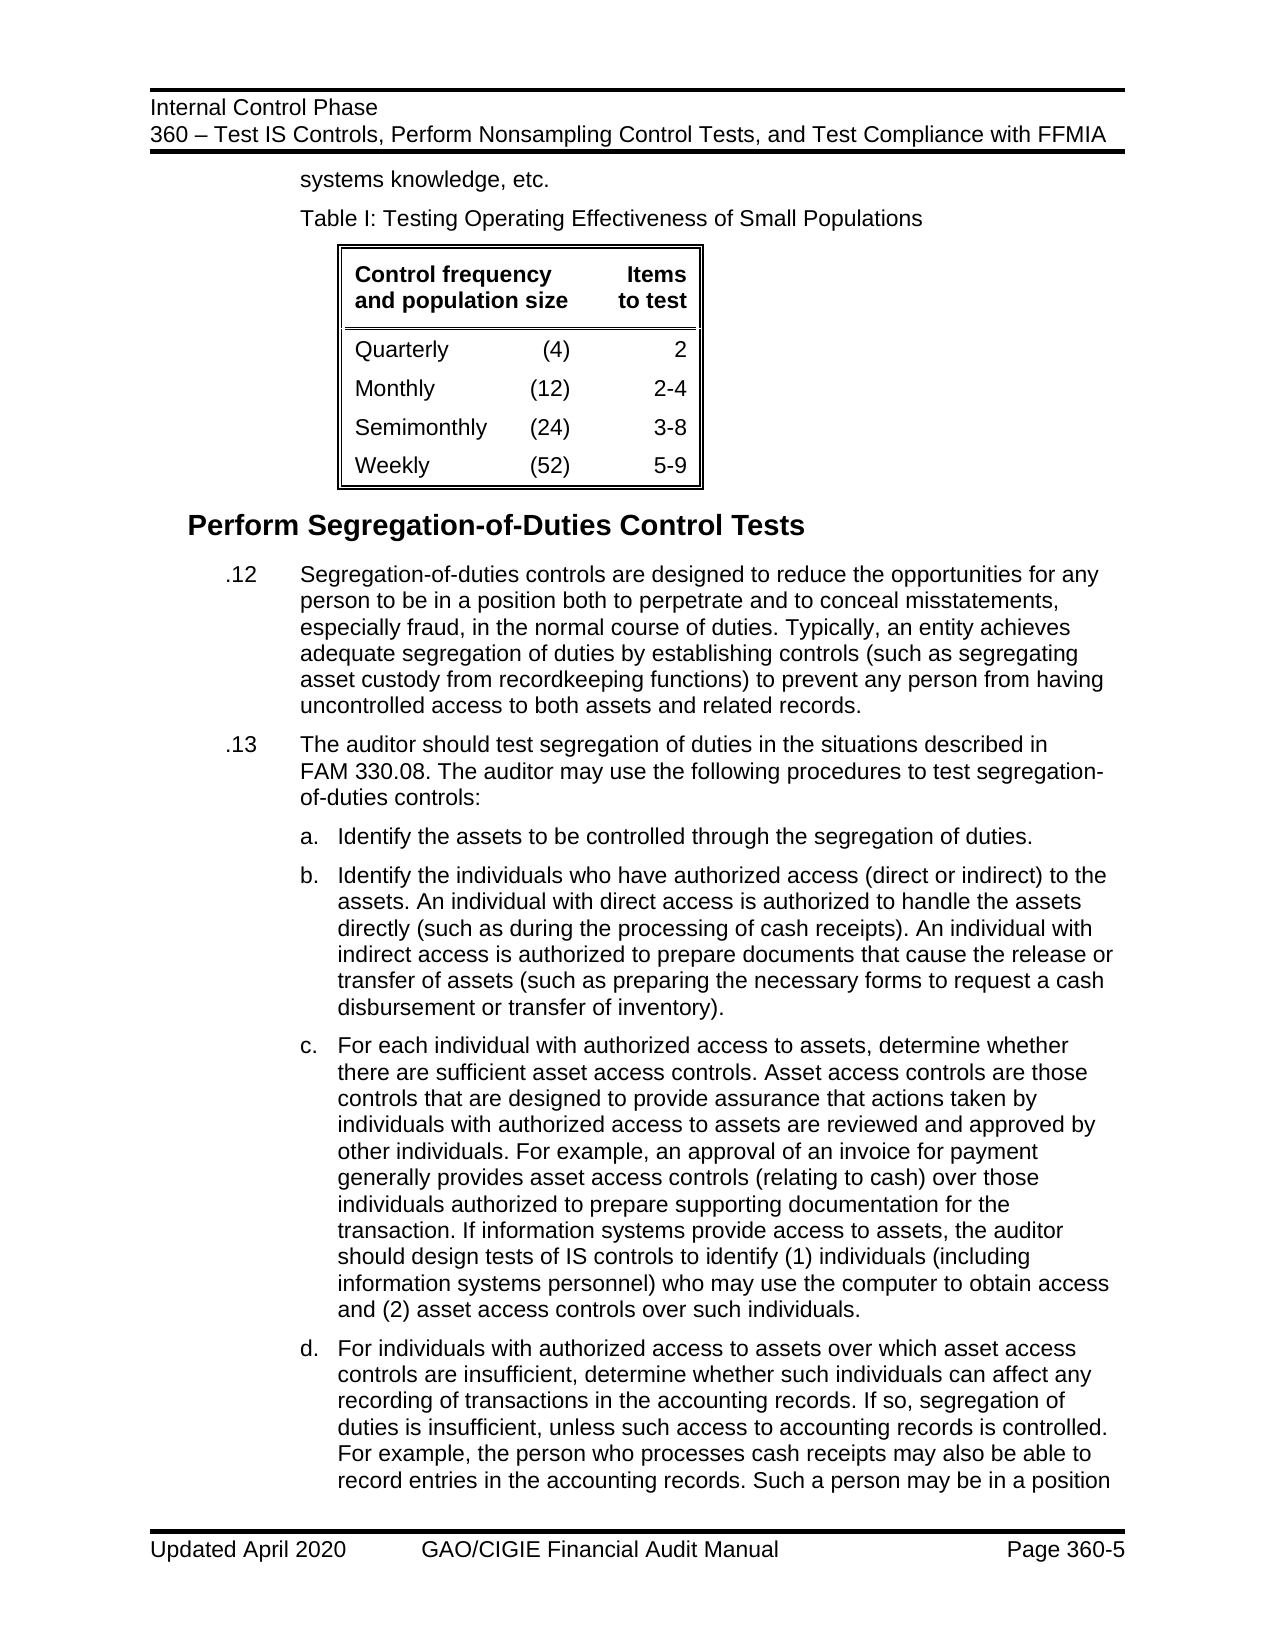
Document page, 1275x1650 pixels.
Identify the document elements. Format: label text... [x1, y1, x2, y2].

table_cell 3-8 [589, 407, 699, 446]
subtitle Perform Segregation-of-Duties Control Tests [187, 508, 1125, 542]
text Segregation-of-duties controls are designed to reduce the opportunities for any person to be in a position both to perpetrate and to conceal misstatements, especially fraud, in the normal course of duties. Typically, an entity achieves adequate segregation of duties by establishing controls (such as segregating asset custody from recordkeeping functions) to prevent any person from having uncontrolled access to both assets and related records. [225, 561, 1125, 719]
text Identify the individuals who have authorized access (direct or indirect) to the assets. An individual with direct access is authorized to handle the assets directly (such as during the processing of cash receipts). An individual with indirect access is authorized to prepare documents that cause the release or transfer of assets (such as preparing the necessary forms to request a cash disbursement or transfer of inventory). [300, 862, 1125, 1020]
table_cell Weekly (52) [342, 446, 589, 485]
table_cell 5-9 [589, 446, 699, 485]
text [300, 1335, 1125, 1493]
text For each individual with authorized access to assets, determine whether there are sufficient asset access controls. Asset access controls are those controls that are designed to provide assurance that actions taken by individuals with authorized access to assets are reviewed and approved by other individuals. For example, an approval of an invoice for payment generally provides asset access controls (relating to cash) over those individuals authorized to prepare supporting documentation for the transaction. If information systems provide access to assets, the auditor should design tests of IS controls to identify (1) individuals (including information systems personnel) who may use the computer to obtain access and (2) asset access controls over such individuals. [300, 1032, 1125, 1322]
table_cell 2 [589, 326, 700, 368]
table_cell Quarterly (4) [342, 326, 589, 368]
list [300, 166, 1125, 193]
table_cell Semimonthly (24) [342, 407, 589, 446]
table_header Items to test [589, 249, 699, 326]
table_cell 2-4 [589, 369, 699, 407]
text Identify the assets to be controlled through the segregation of duties. [300, 823, 1125, 849]
text The auditor should test segregation of duties in the situations described in FAM 330.08. The auditor may use the following procedures to test segregation-of-duties controls: [225, 731, 1125, 810]
table_header Control frequency and population size [342, 249, 589, 326]
list Table I: Testing Operating Effectiveness of Small Populations [300, 205, 1125, 231]
table_cell Monthly (12) [342, 369, 589, 407]
